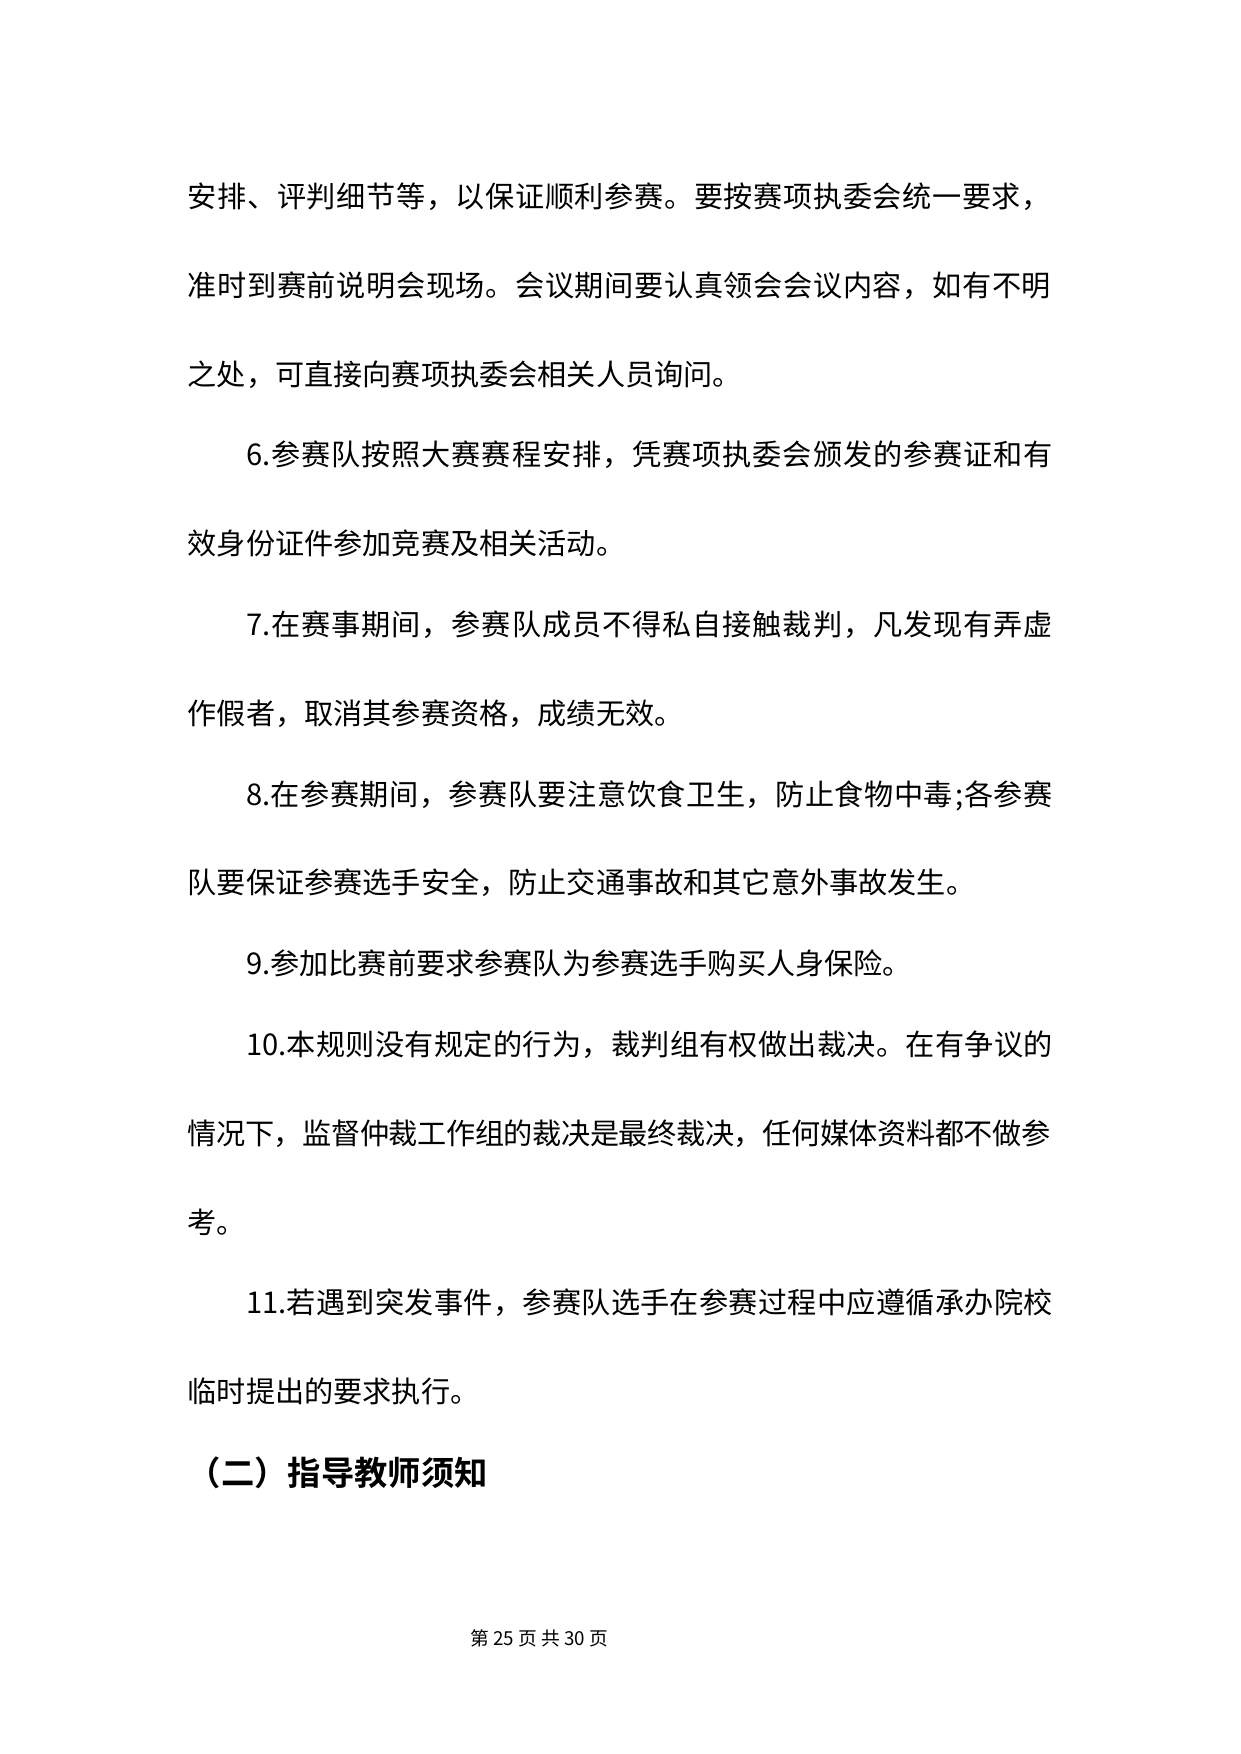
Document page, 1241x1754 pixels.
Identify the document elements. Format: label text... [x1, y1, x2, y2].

text 7.在赛事期间，参赛队成员不得私自接触裁判，凡发现有弄虚作假者，取消其参赛资格，成绩无效。 [187, 590, 1053, 744]
text 8.在参赛期间，参赛队要注意饮食卫生，防止食物中毒;各参赛队要保证参赛选手安全，防止交通事故和其它意外事故发生。 [187, 760, 1053, 914]
text 6.参赛队按照大赛赛程安排，凭赛项执委会颁发的参赛证和有效身份证件参加竞赛及相关活动。 [187, 421, 1053, 574]
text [187, 162, 1053, 405]
text 9.参加比赛前要求参赛队为参赛选手购买人身保险。 [187, 929, 1053, 994]
text 11.若遇到突发事件，参赛队选手在参赛过程中应遵循承办院校临时提出的要求执行。 [187, 1268, 1053, 1422]
list （二）指导教师须知 [187, 1438, 1053, 1503]
text 10.本规则没有规定的行为，裁判组有权做出裁决。在有争议的情况下，监督仲裁工作组的裁决是最终裁决，任何媒体资料都不做参考。 [187, 1010, 1053, 1253]
